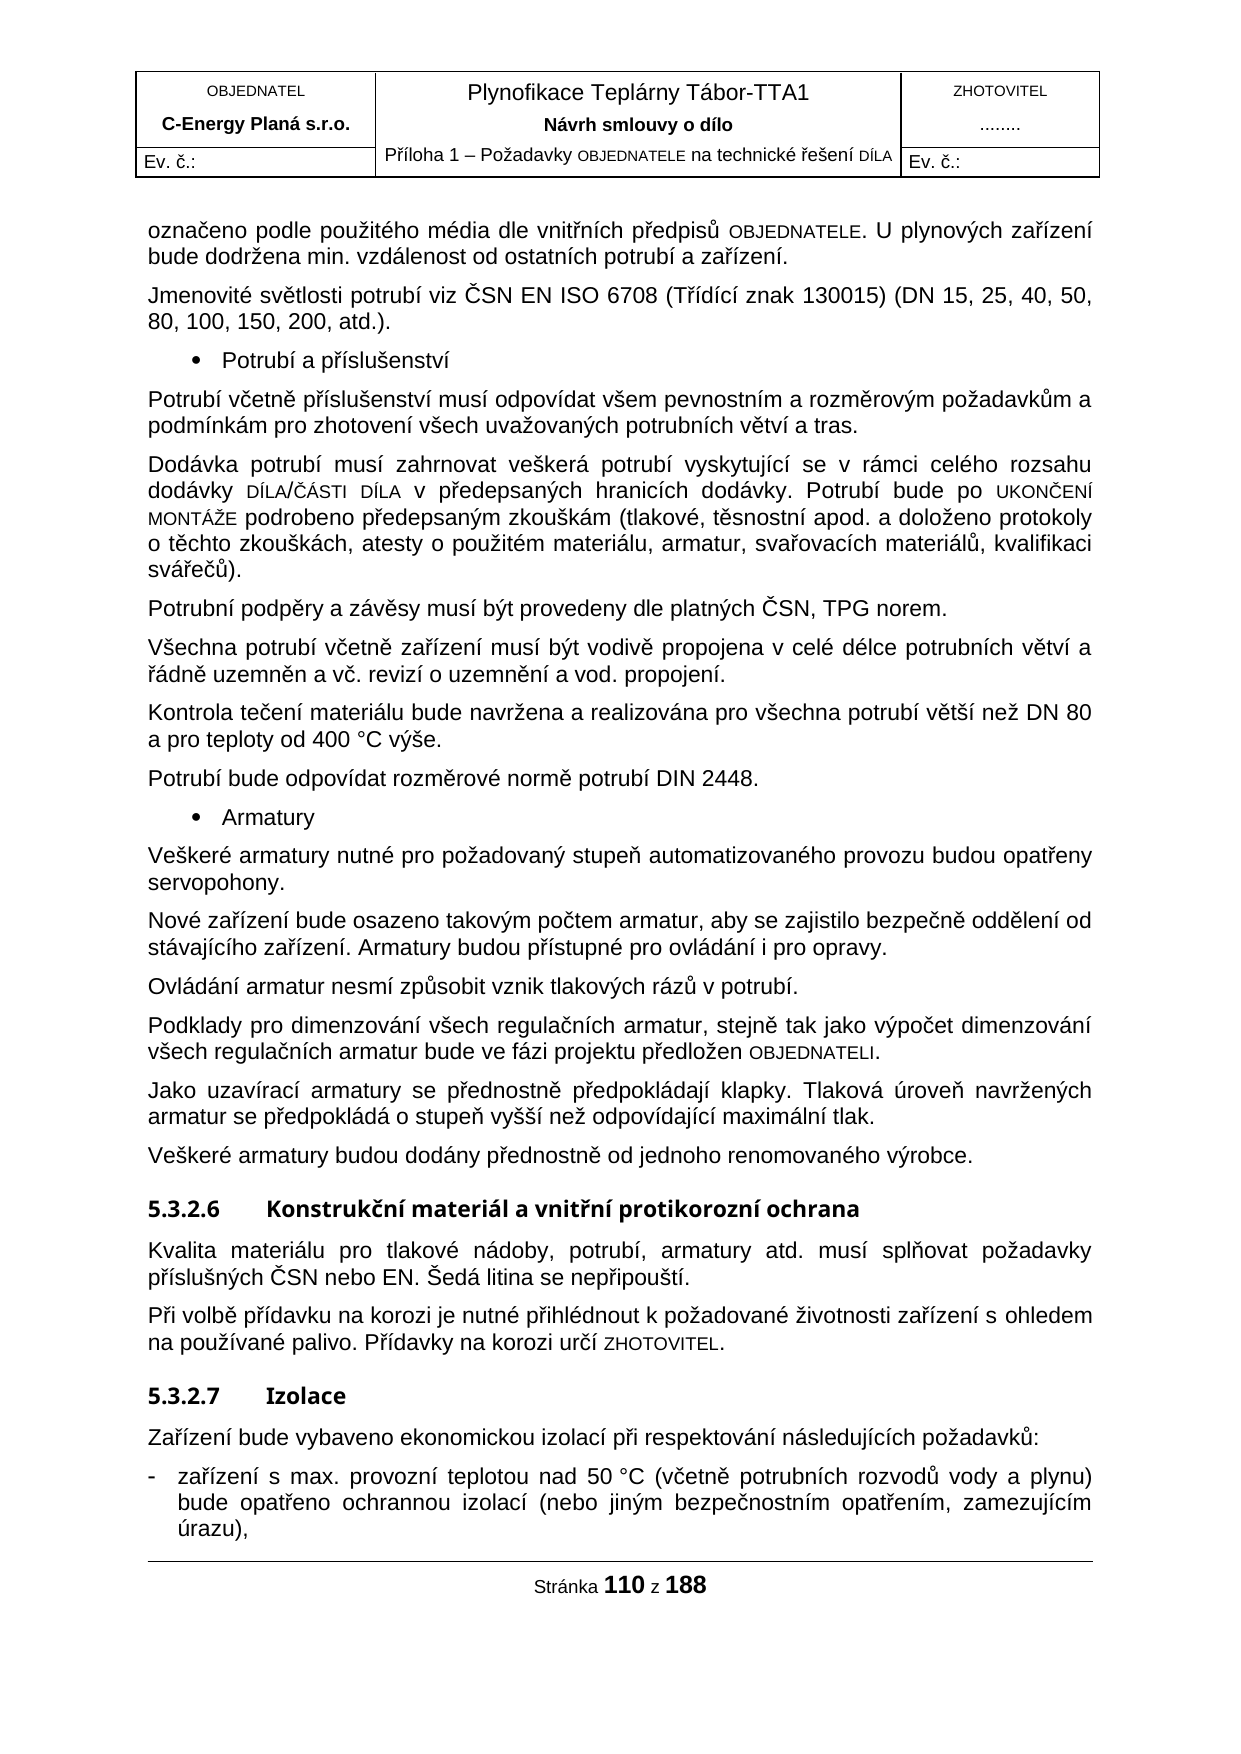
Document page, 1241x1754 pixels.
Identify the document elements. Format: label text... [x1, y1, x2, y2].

subtitle Konstrukční materiál a vnitřní protikorozní ochrana [148, 1193, 1093, 1224]
text Kontrola tečení materiálu bude navržena a realizována pro všechna potrubí větší než DN 80 a pro teploty od 400 °C výše. [148, 699, 1093, 752]
text Ovládání armatur nesmí způsobit vznik tlakových rázů v potrubí. [148, 973, 1093, 999]
text Všechna potrubí včetně zařízení musí být vodivě propojena v celé délce potrubních větví a řádně uzemněn a vč. revizí o uzemnění a vod. propojení. [148, 634, 1093, 687]
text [148, 217, 1093, 269]
text Veškeré armatury budou dodány přednostně od jednoho renomovaného výrobce. [148, 1142, 1093, 1168]
text Zařízení bude vybaveno ekonomickou izolací při respektování následujících požadavků: [148, 1424, 1093, 1450]
text Při volbě přídavku na korozi je nutné přihlédnout k požadované životnosti zařízení s ohledem na používané palivo. Přídavky na korozi určí zhotovitel. [148, 1302, 1093, 1355]
subtitle Izolace [148, 1380, 1093, 1411]
text Dodávka potrubí musí zahrnovat veškerá potrubí vyskytující se v rámci celého rozsahu dodávky díla/části díla v předepsaných hranicích dodávky. Potrubí bude po ukončení montáže podrobeno předepsaným zkouškám (tlakové, těsnostní apod. a doloženo protokoly o těchto zkouškách, atesty o použitém materiálu, armatur, svařovacích materiálů, kvalifikaci svářečů). [148, 451, 1093, 583]
text Veškeré armatury nutné pro požadovaný stupeň automatizovaného provozu budou opatřeny servopohony. [148, 842, 1093, 895]
text Potrubí bude odpovídat rozměrové normě potrubí DIN 2448. [148, 764, 1093, 791]
text Jmenovité světlosti potrubí viz ČSN EN ISO 6708 (Třídící znak 130015) (DN 15, 25, 40, 50, 80, 100, 150, 200, atd.). [148, 282, 1093, 334]
text Potrubí a příslušenství [192, 347, 1093, 373]
text Jako uzavírací armatury se přednostně předpokládají klapky. Tlaková úroveň navržených armatur se předpokládá o stupeň vyšší než odpovídající maximální tlak. [148, 1077, 1093, 1129]
text Armatury [192, 803, 1093, 830]
text Potrubní podpěry a závěsy musí být provedeny dle platných ČSN, TPG norem. [148, 595, 1093, 622]
text Potrubí včetně příslušenství musí odpovídat všem pevnostním a rozměrovým požadavkům a podmínkám pro zhotovení všech uvažovaných potrubních větví a tras. [148, 386, 1093, 438]
text Kvalita materiálu pro tlakové nádoby, potrubí, armatury atd. musí splňovat požadavky příslušných ČSN nebo EN. Šedá litina se nepřipouští. [148, 1237, 1093, 1290]
text  zařízení s max. provozní teplotou nad 50 °C (včetně potrubních rozvodů vody a plynu) bude opatřeno ochrannou izolací (nebo jiným bezpečnostním opatřením, zamezujícím úrazu), [148, 1463, 1093, 1542]
text Nové zařízení bude osazeno takovým počtem armatur, aby se zajistilo bezpečně oddělení od stávajícího zařízení. Armatury budou přístupné pro ovládání i pro opravy. [148, 907, 1093, 960]
text Podklady pro dimenzování všech regulačních armatur, stejně tak jako výpočet dimenzování všech regulačních armatur bude ve fázi projektu předložen objednateli. [148, 1012, 1093, 1064]
